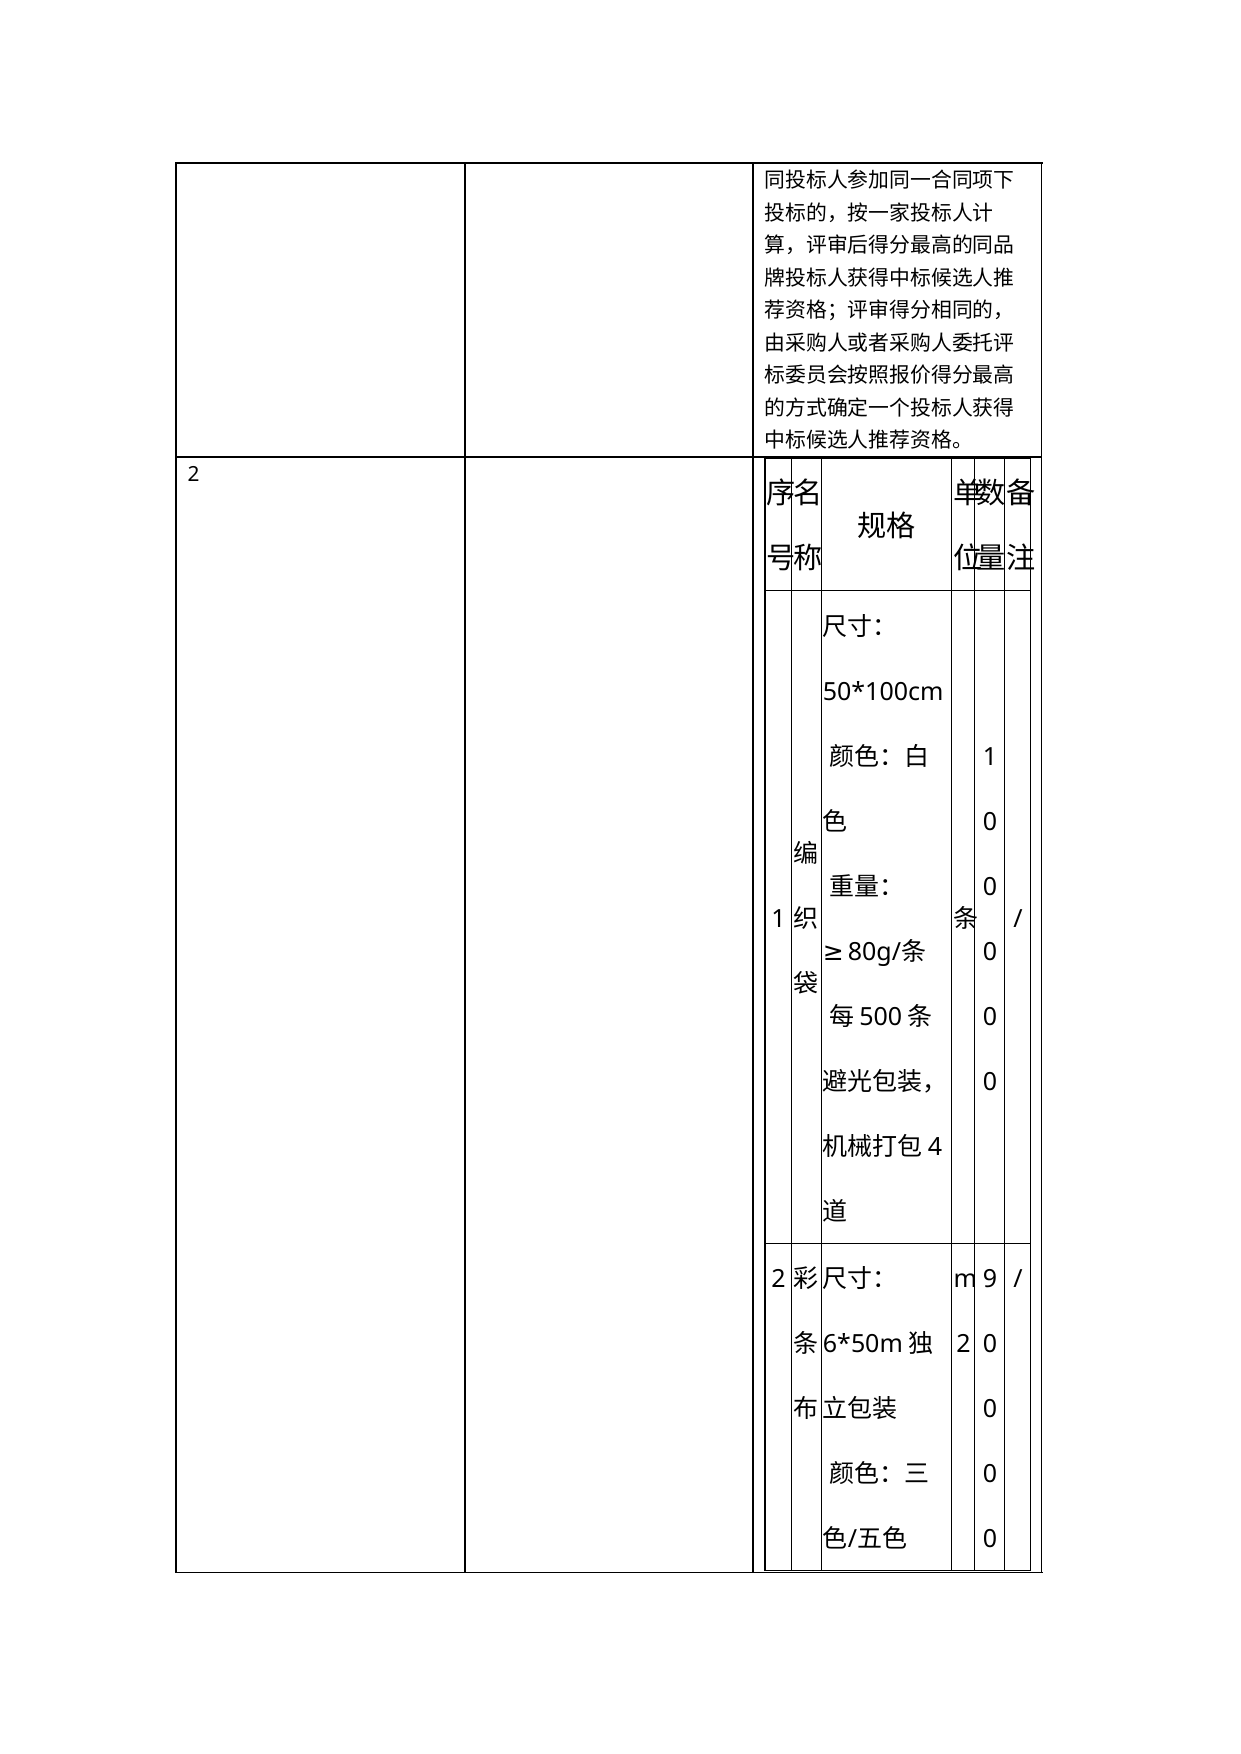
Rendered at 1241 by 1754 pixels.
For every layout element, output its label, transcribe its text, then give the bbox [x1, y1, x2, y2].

table_cell [952, 1244, 974, 1570]
table_cell [975, 459, 1004, 553]
table_cell [766, 1244, 791, 1570]
table_cell [975, 569, 1004, 590]
table_cell [792, 1244, 821, 1570]
table_cell [952, 459, 974, 590]
table_cell [1005, 1244, 1030, 1570]
table_cell [792, 459, 821, 590]
table_cell 2 [177, 458, 464, 1571]
table_cell [999, 486, 1004, 503]
table_cell [1005, 459, 1030, 590]
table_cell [754, 164, 1041, 456]
table_cell [975, 554, 1004, 568]
table_cell [1031, 458, 1041, 1571]
table_cell [754, 458, 764, 1571]
table_cell [975, 591, 1004, 1243]
table_cell [822, 591, 951, 1243]
table_cell [975, 1244, 1004, 1570]
table_cell [766, 459, 791, 590]
table_cell [995, 486, 1000, 495]
table_cell [822, 459, 951, 590]
table_cell [952, 591, 974, 1243]
table_cell [466, 458, 752, 1571]
table_cell [822, 1244, 951, 1570]
table_cell 1 [177, 164, 464, 456]
table_cell [792, 591, 821, 1243]
table_cell [466, 164, 752, 456]
table_cell [1005, 591, 1030, 1243]
table_cell [766, 591, 791, 1243]
